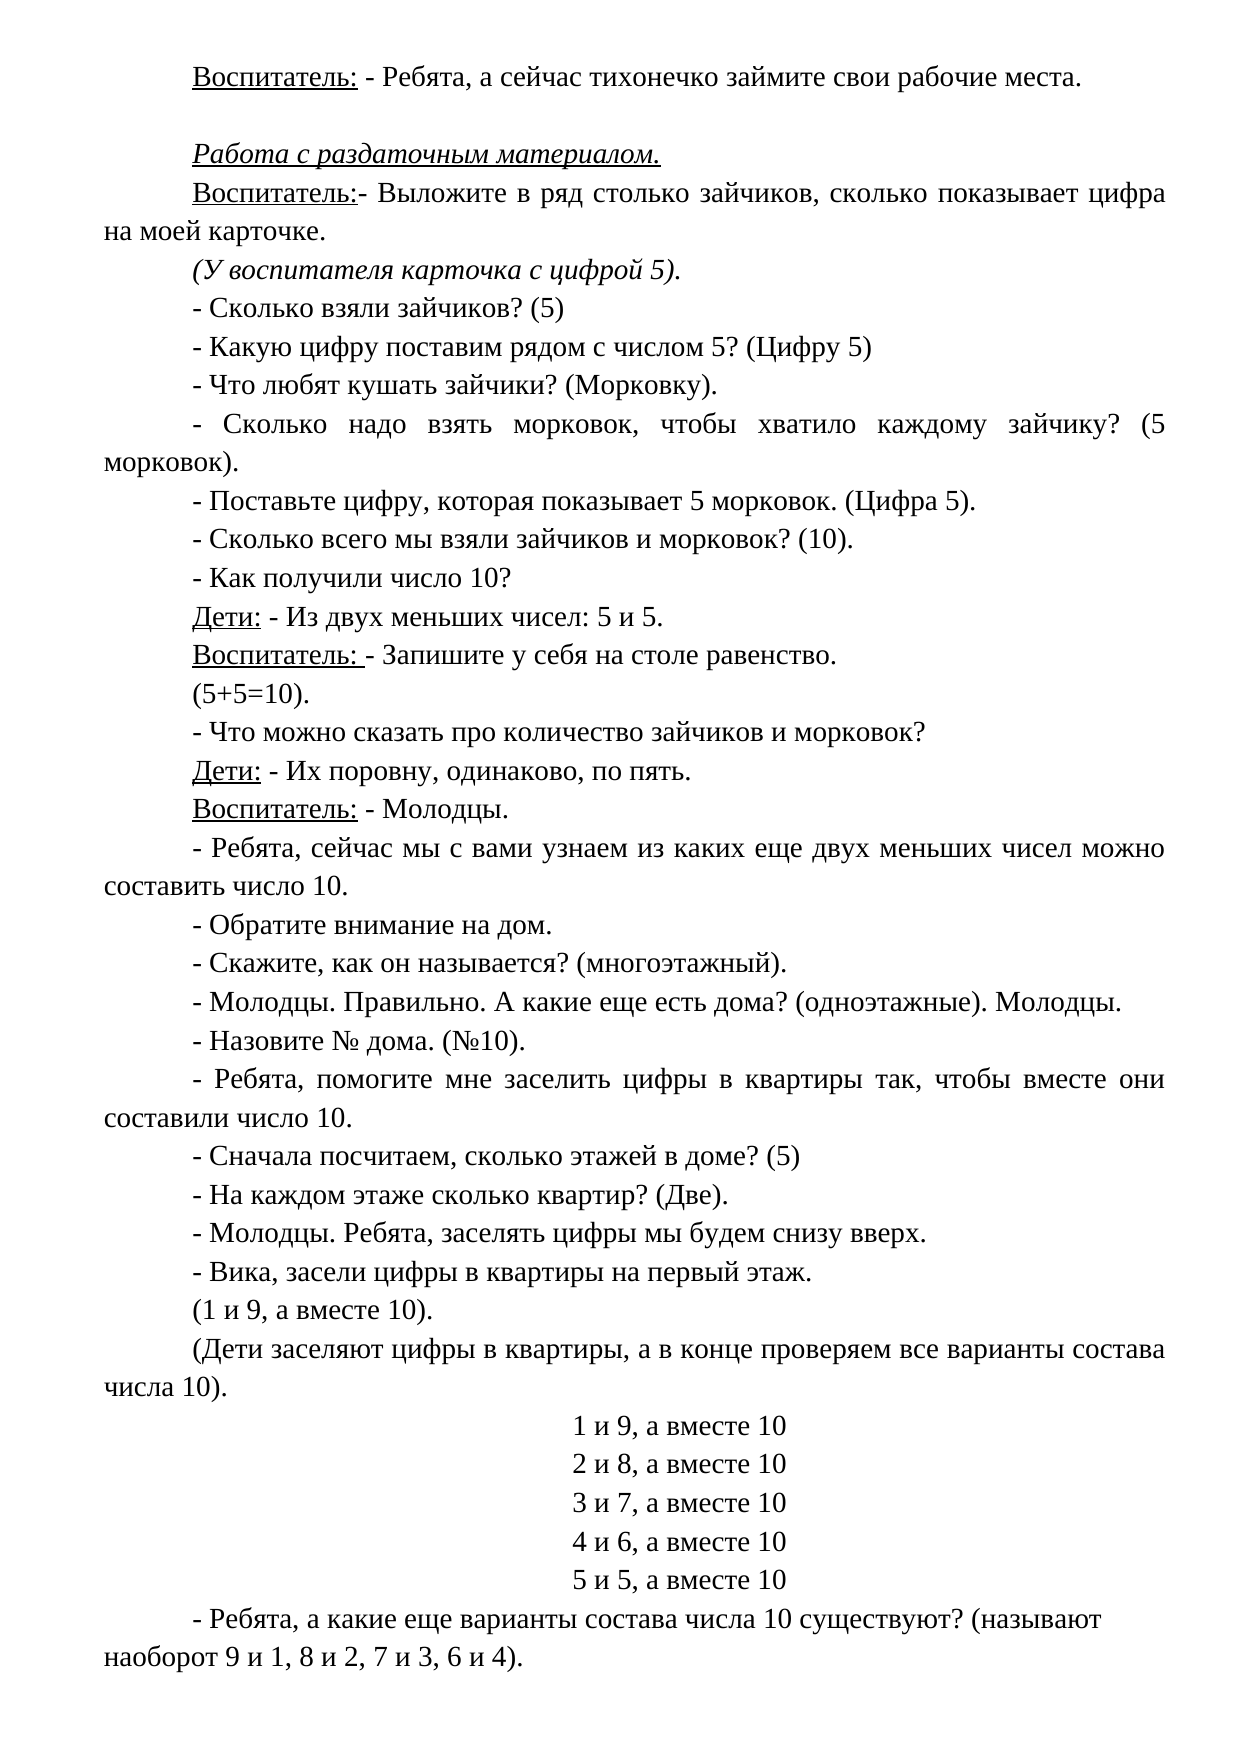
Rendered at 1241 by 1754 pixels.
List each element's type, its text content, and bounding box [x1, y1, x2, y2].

list Воспитатель: - Запишите у себя на столе равенство. [103, 637, 1167, 671]
list 1 и 9, а вместе 10 [103, 1408, 1167, 1442]
list - Что любят кушать зайчики? (Морковку). [103, 367, 1167, 401]
list 4 и 6, а вместе 10 [103, 1524, 1167, 1557]
list Воспитатель: - Молодцы. [103, 791, 1167, 825]
list Воспитатель: - Ребята, а сейчас тихонечко займите свои рабочие места. [103, 59, 1167, 93]
list (5+5=10). [103, 676, 1167, 709]
list Дети: - Из двух меньших чисел: 5 и 5. [103, 599, 1167, 632]
list - На каждом этаже сколько квартир? (Две). [103, 1177, 1167, 1210]
list - Сколько надо взять морковок, чтобы хватило каждому зайчику? (5 морковок). [103, 406, 1167, 478]
list Работа с раздаточным материалом. [103, 136, 1167, 170]
list 5 и 5, а вместе 10 [103, 1562, 1167, 1596]
list 2 и 8, а вместе 10 [103, 1447, 1167, 1480]
list (Дети заселяют цифры в квартиры, а в конце проверяем все варианты состава числа 10). [103, 1331, 1167, 1403]
list - Ребята, а какие еще варианты состава числа 10 существуют? (называют наоборот 9 и 1, 8 и 2, 7 и 3, 6 и 4). [103, 1601, 1167, 1673]
list - Назовите № дома. (№10). [103, 1023, 1167, 1056]
list - Молодцы. Ребята, заселять цифры мы будем снизу вверх. [103, 1215, 1167, 1249]
list - Скажите, как он называется? (многоэтажный). [103, 946, 1167, 979]
list - Молодцы. Правильно. А какие еще есть дома? (одноэтажные). Молодцы. [103, 984, 1167, 1018]
list 3 и 7, а вместе 10 [103, 1485, 1167, 1519]
list - Поставьте цифру, которая показывает 5 морковок. (Цифра 5). [103, 483, 1167, 517]
list - Как получили число 10? [103, 560, 1167, 594]
list - Сколько всего мы взяли зайчиков и морковок? (10). [103, 522, 1167, 555]
list - Обратите внимание на дом. [103, 907, 1167, 941]
list - Какую цифру поставим рядом с числом 5? (Цифру 5) [103, 329, 1167, 362]
list - Что можно сказать про количество зайчиков и морковок? [103, 714, 1167, 748]
list - Ребята, сейчас мы с вами узнаем из каких еще двух меньших чисел можно составить число 10. [103, 830, 1167, 902]
list Воспитатель:- Выложите в ряд столько зайчиков, сколько показывает цифра на моей карточке. [103, 175, 1167, 247]
list - Сколько взяли зайчиков? (5) [103, 290, 1167, 324]
list - Вика, засели цифры в квартиры на первый этаж. [103, 1254, 1167, 1287]
list - Сначала посчитаем, сколько этажей в доме? (5) [103, 1138, 1167, 1172]
list - Ребята, помогите мне заселить цифры в квартиры так, чтобы вместе они составили число 10. [103, 1061, 1167, 1133]
list (1 и 9, а вместе 10). [103, 1292, 1167, 1326]
list Дети: - Их поровну, одинаково, по пять. [103, 753, 1167, 786]
list (У воспитателя карточка с цифрой 5). [103, 252, 1167, 285]
